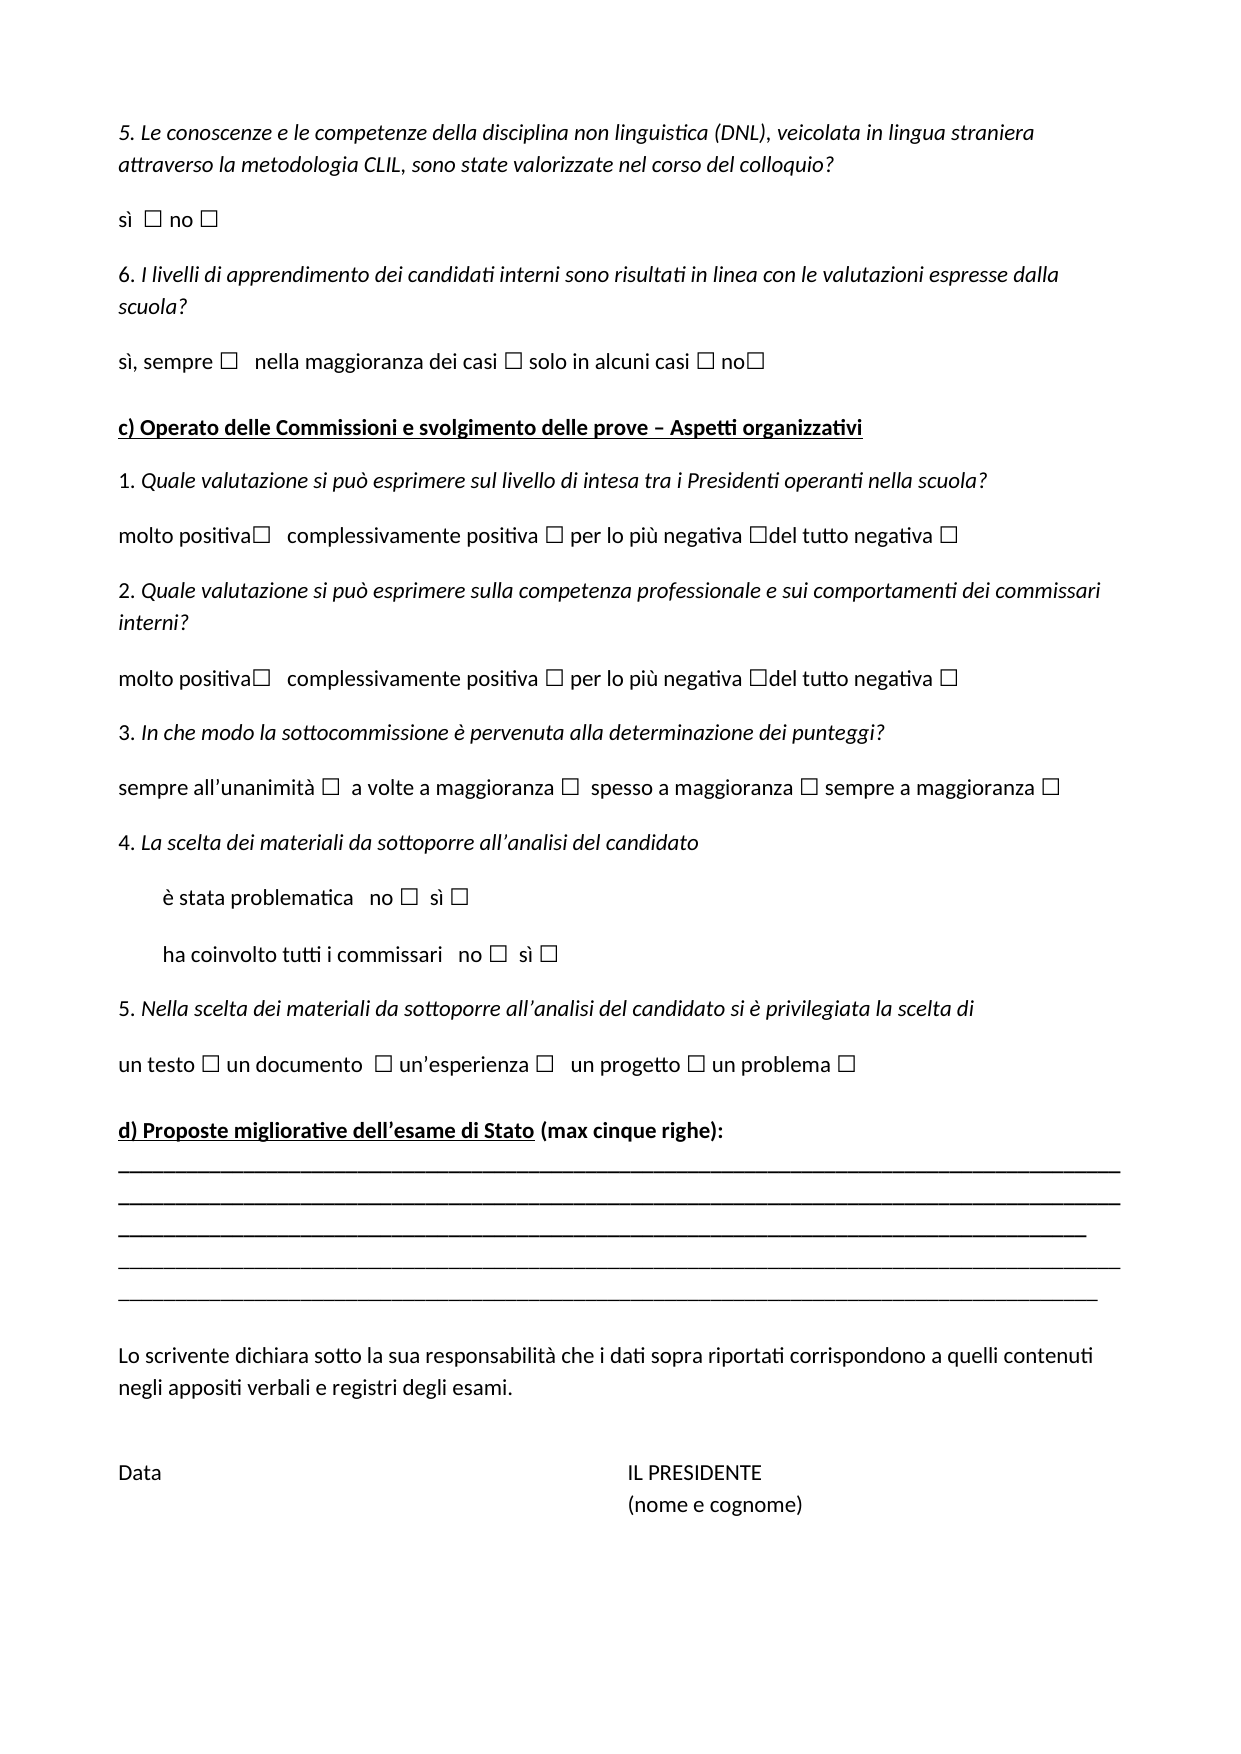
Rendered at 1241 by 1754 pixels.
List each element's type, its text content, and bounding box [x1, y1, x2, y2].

text d) Proposte migliorative dell’esame di Stato (max cinque righe): [118, 1116, 1122, 1144]
text un testo ☐ un documento ☐ un’esperienza ☐ un progetto ☐ un problema ☐ [118, 1048, 1122, 1079]
table_header Data [107, 1459, 616, 1522]
text è stata problematica no ☐ sì ☐ [162, 881, 1122, 912]
text 5. Le conoscenze e le competenze della disciplina non linguistica (DNL), veicolata in lingua straniera attraverso la metodologia CLIL, sono state valorizzate nel corso del colloquio? [118, 118, 1122, 178]
text 6. I livelli di apprendimento dei candidati interni sono risultati in linea con le valutazioni espresse dalla scuola? [118, 260, 1122, 320]
text 4. La scelta dei materiali da sottoporre all’analisi del candidato [118, 828, 1122, 856]
text 3. In che modo la sottocommissione è pervenuta alla determinazione dei punteggi? [118, 718, 1122, 746]
text sempre all’unanimità ☐ a volte a maggioranza ☐ spesso a maggioranza ☐ sempre a maggioranza ☐ [118, 771, 1122, 802]
text sì ☐ no ☐ [118, 203, 1122, 234]
text sì, sempre ☐ nella maggioranza dei casi ☐ solo in alcuni casi ☐ no☐ [118, 345, 1122, 377]
text 2. Quale valutazione si può esprimere sulla competenza professionale e sui comportamenti dei commissari interni? [118, 576, 1122, 636]
table_header IL PRESIDENTE (nome e cognome) [616, 1459, 1133, 1522]
text Lo scrivente dichiara sotto la sua responsabilità che i dati sopra riportati corrispondono a quelli contenuti negli appositi verbali e registri degli esami. [118, 1341, 1122, 1401]
text c) Operato delle Commissioni e svolgimento delle prove – Aspetti organizzativi [118, 413, 1122, 441]
text ha coinvolto tutti i commissari no ☐ sì ☐ [162, 938, 1122, 969]
text ______________________________________________________________________________________________________________________________________________________________________________ [118, 1244, 1122, 1305]
text 1. Quale valutazione si può esprimere sul livello di intesa tra i Presidenti operanti nella scuola? [118, 466, 1122, 494]
text _____________________________________________________________________________________________________________________________________________________________________________________________________________________________________________________________________ [118, 1148, 1122, 1240]
text molto positiva☐ complessivamente positiva ☐ per lo più negativa ☐del tutto negativa ☐ [118, 661, 1122, 693]
text 5. Nella scelta dei materiali da sottoporre all’analisi del candidato si è privilegiata la scelta di [118, 994, 1122, 1023]
text molto positiva☐ complessivamente positiva ☐ per lo più negativa ☐del tutto negativa ☐ [118, 519, 1122, 551]
